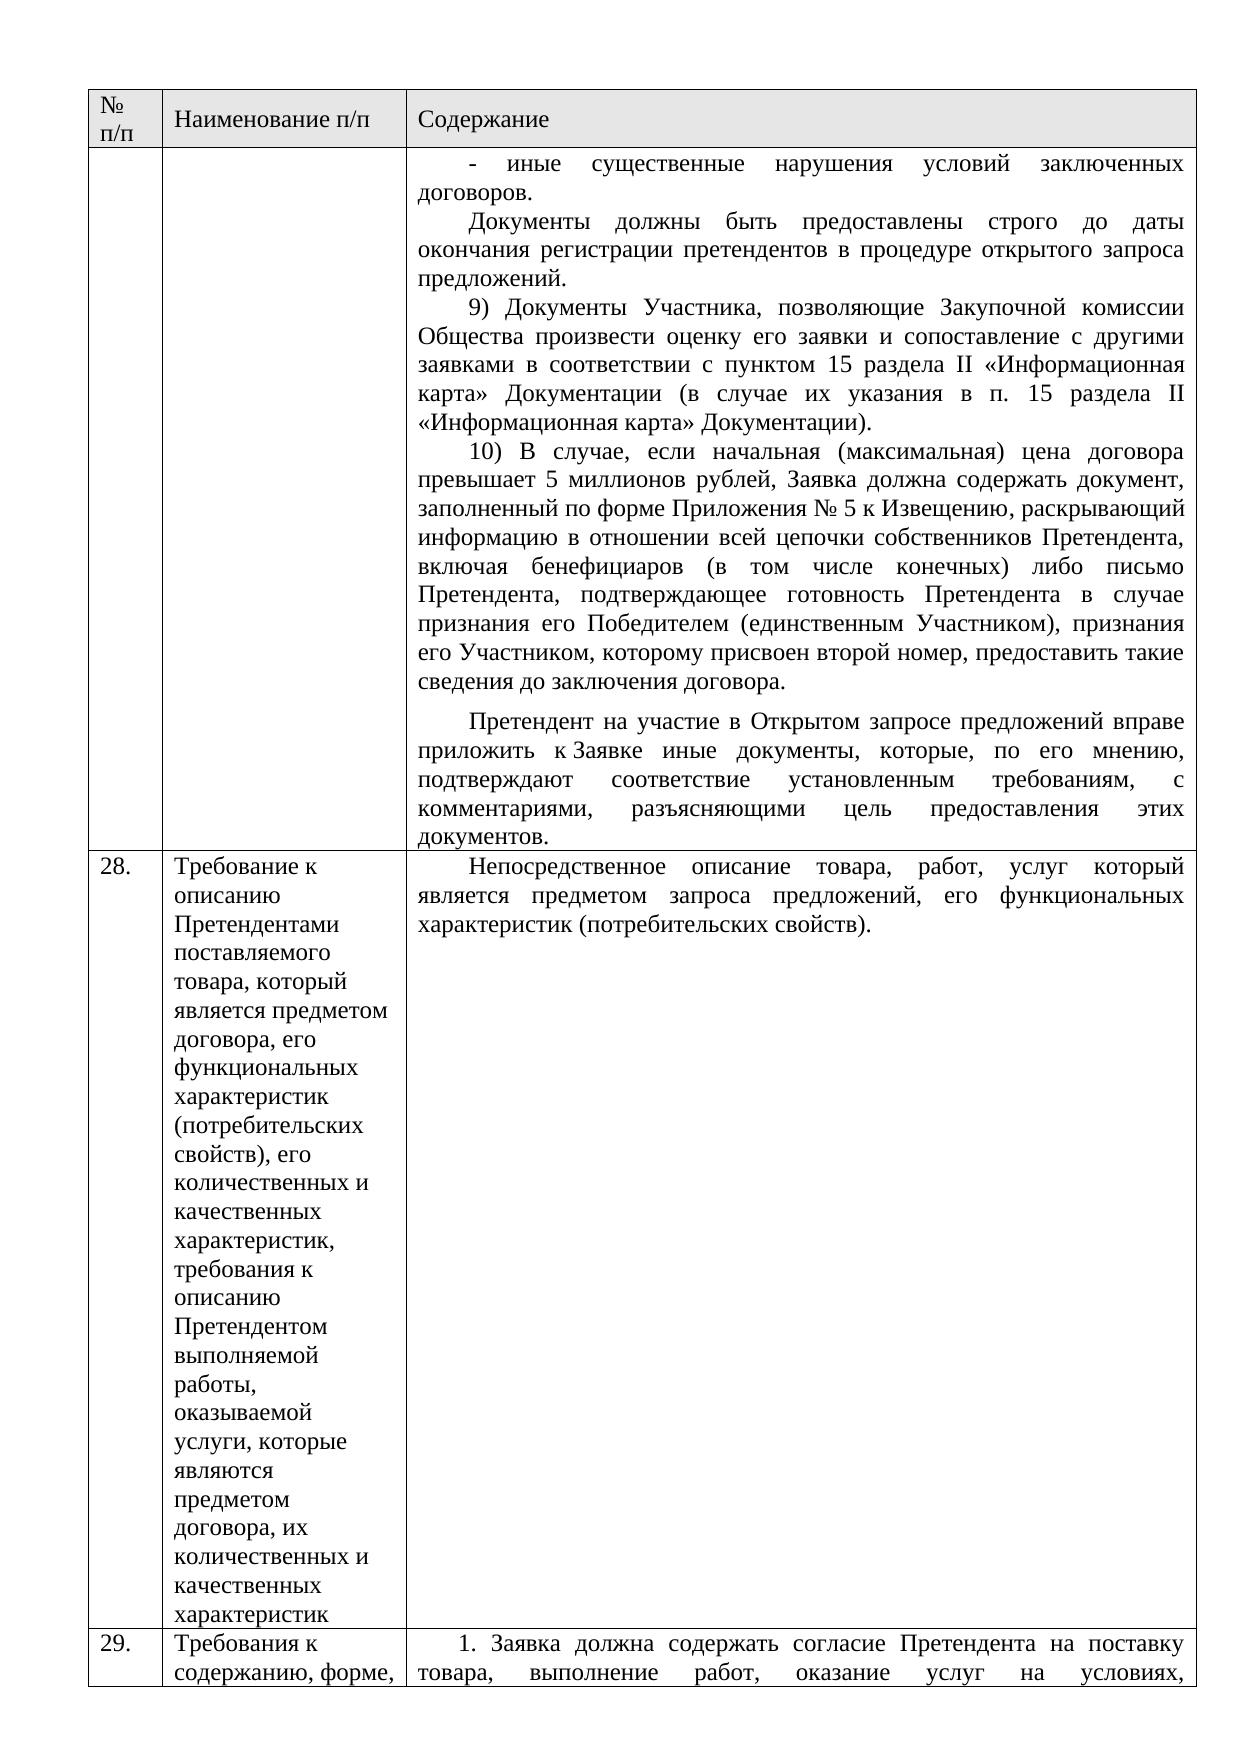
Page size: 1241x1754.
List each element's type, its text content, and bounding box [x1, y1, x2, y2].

table_cell Требование к описанию Претендентами поставляемого товара, который является предметом договора, его функциональных характеристик (потребительских свойств), его количественных и качественных характеристик, требования к описанию Претендентом выполняемой работы, оказываемой услуги, которые являются предметом договора, их количественных и качественных характеристик [163, 851, 406, 1627]
table_cell Непосредственное описание товара, работ, услуг который является предметом запроса предложений, его функциональных характеристик (потребительских свойств). [407, 851, 1196, 1627]
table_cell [407, 148, 1196, 850]
table_header № п/п [89, 90, 162, 147]
table_cell [89, 1629, 162, 1686]
table_cell [89, 851, 162, 1627]
table_header Наименование п/п [163, 90, 406, 147]
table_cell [163, 1629, 406, 1686]
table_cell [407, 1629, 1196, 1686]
table_header Содержание [407, 90, 1196, 147]
table_cell [89, 148, 162, 850]
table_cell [163, 148, 406, 850]
